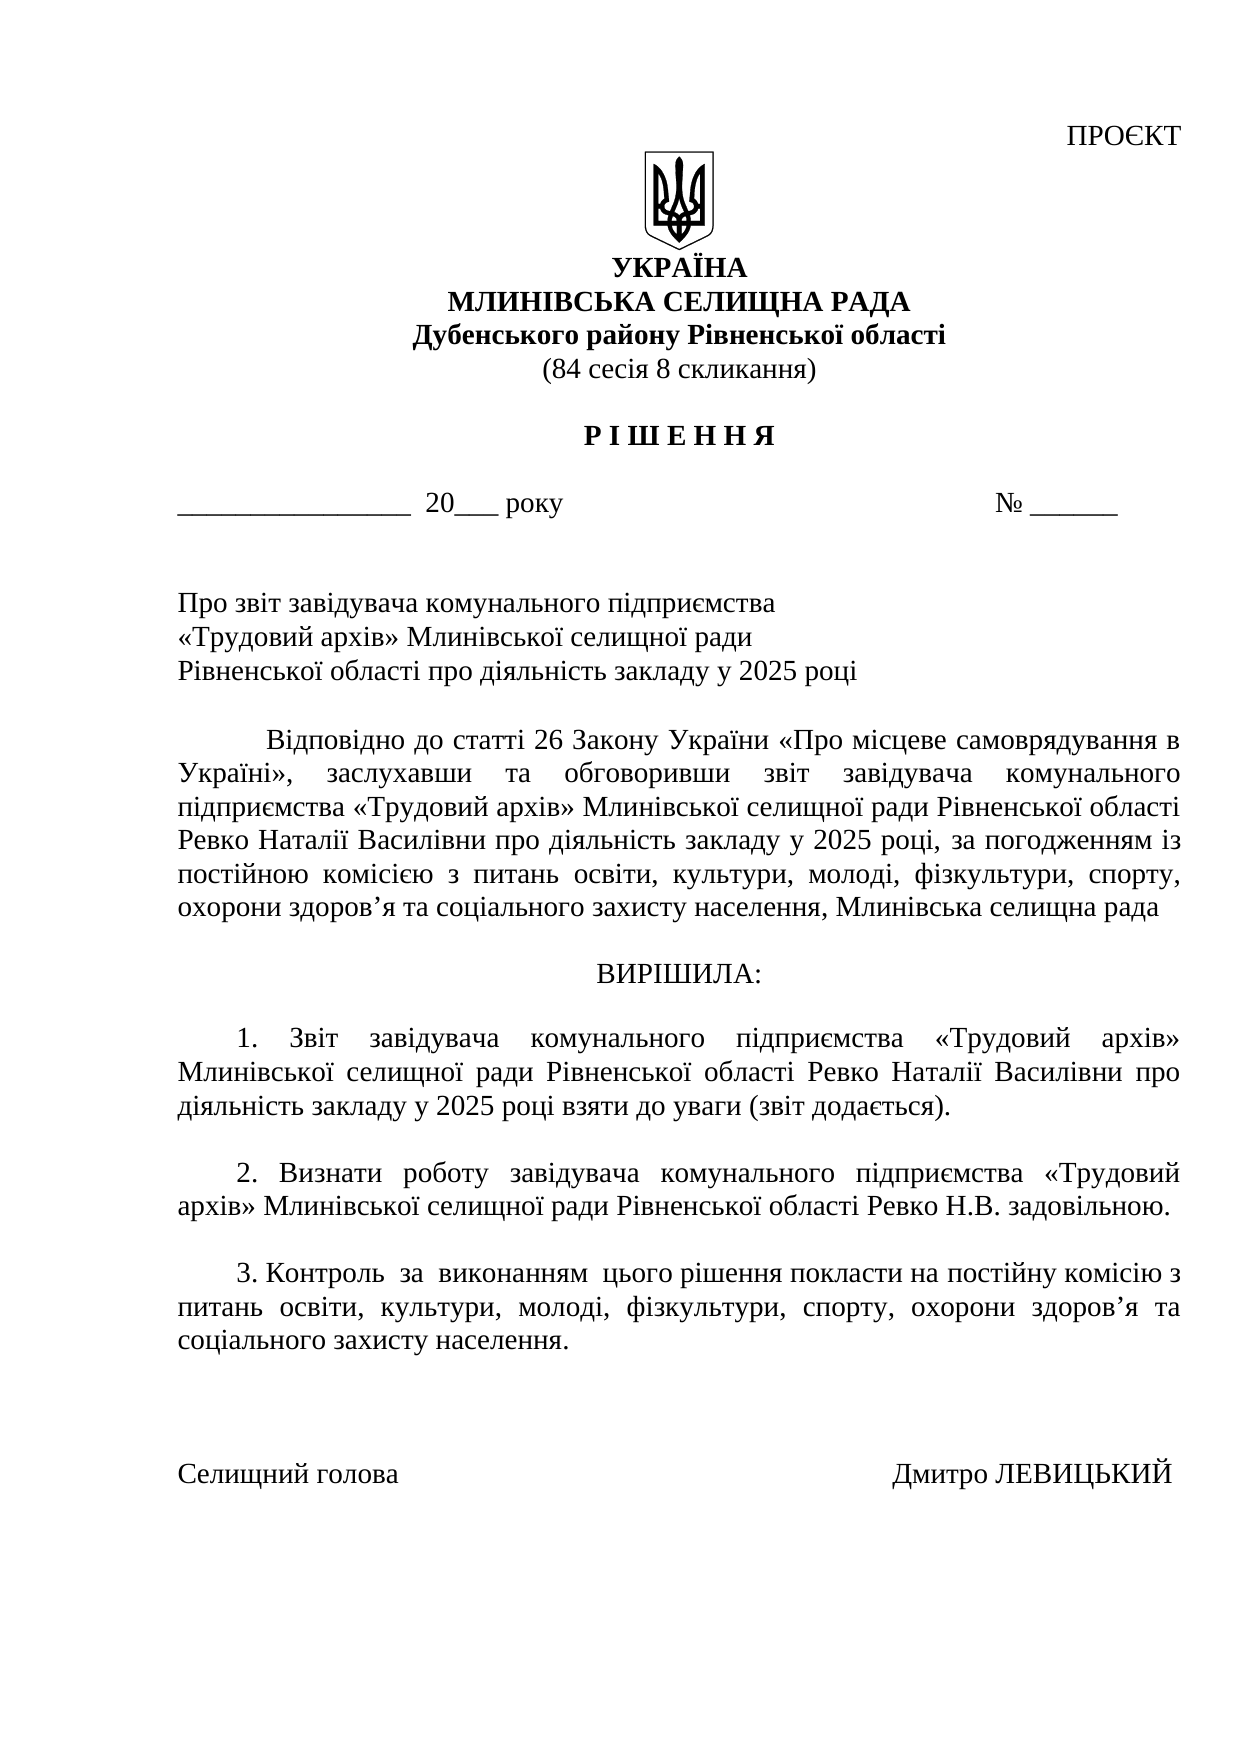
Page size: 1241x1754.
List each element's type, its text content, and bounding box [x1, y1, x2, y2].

text Р І Ш Е Н Н Я [177, 418, 1181, 451]
subtitle 1. Звіт завідувача комунального підприємства «Трудовий архів» Млинівської селищної ради Рівненської області Ревко Наталії Василівни про діяльність закладу у 2025 році взяти до уваги (звіт додається). [177, 1021, 1181, 1121]
text «Трудовий архів» Млинівської селищної ради [177, 619, 1181, 653]
subtitle Про звіт завідувача комунального підприємства [177, 586, 1181, 619]
text 3. Контроль за виконанням цього рішення покласти на постійну комісію з питань освіти, культури, молоді, фізкультури, спорту, охорони здоров’я та соціального захисту населення. [177, 1255, 1181, 1356]
text ПРОЄКТ [177, 118, 1181, 152]
text Рівненської області про діяльність закладу у 2025 році [177, 653, 1181, 686]
text (84 сесія 8 скликання) [177, 351, 1181, 384]
text Селищний голова Дмитро ЛЕВИЦЬКИЙ [177, 1457, 1181, 1490]
text Відповідно до статті 26 Закону України «Про місцеве самоврядування в Україні», заслухавши та обговоривши звіт завідувача комунального підприємства «Трудовий архів» Млинівської селищної ради Рівненської області Ревко Наталії Василівни про діяльність закладу у 2025 році, за погодженням із постійною комісією з питань освіти, культури, молоді, фізкультури, спорту, охорони здоров’я та соціального захисту населення, Млинівська селищна рада [177, 722, 1181, 923]
text 2. Визнати роботу завідувача комунального підприємства «Трудовий архів» Млинівської селищної ради Рівненської області Ревко Н.В. задовільною. [177, 1155, 1181, 1222]
text УКРАЇНА [177, 250, 1181, 284]
text Дубенського району Рівненської області [177, 317, 1181, 351]
text МЛИНІВСЬКА СЕЛИЩНА РАДА [177, 284, 1181, 317]
text ________________ 20___ року № ______ [177, 485, 1181, 518]
text ВИРІШИЛА: [177, 957, 1181, 990]
